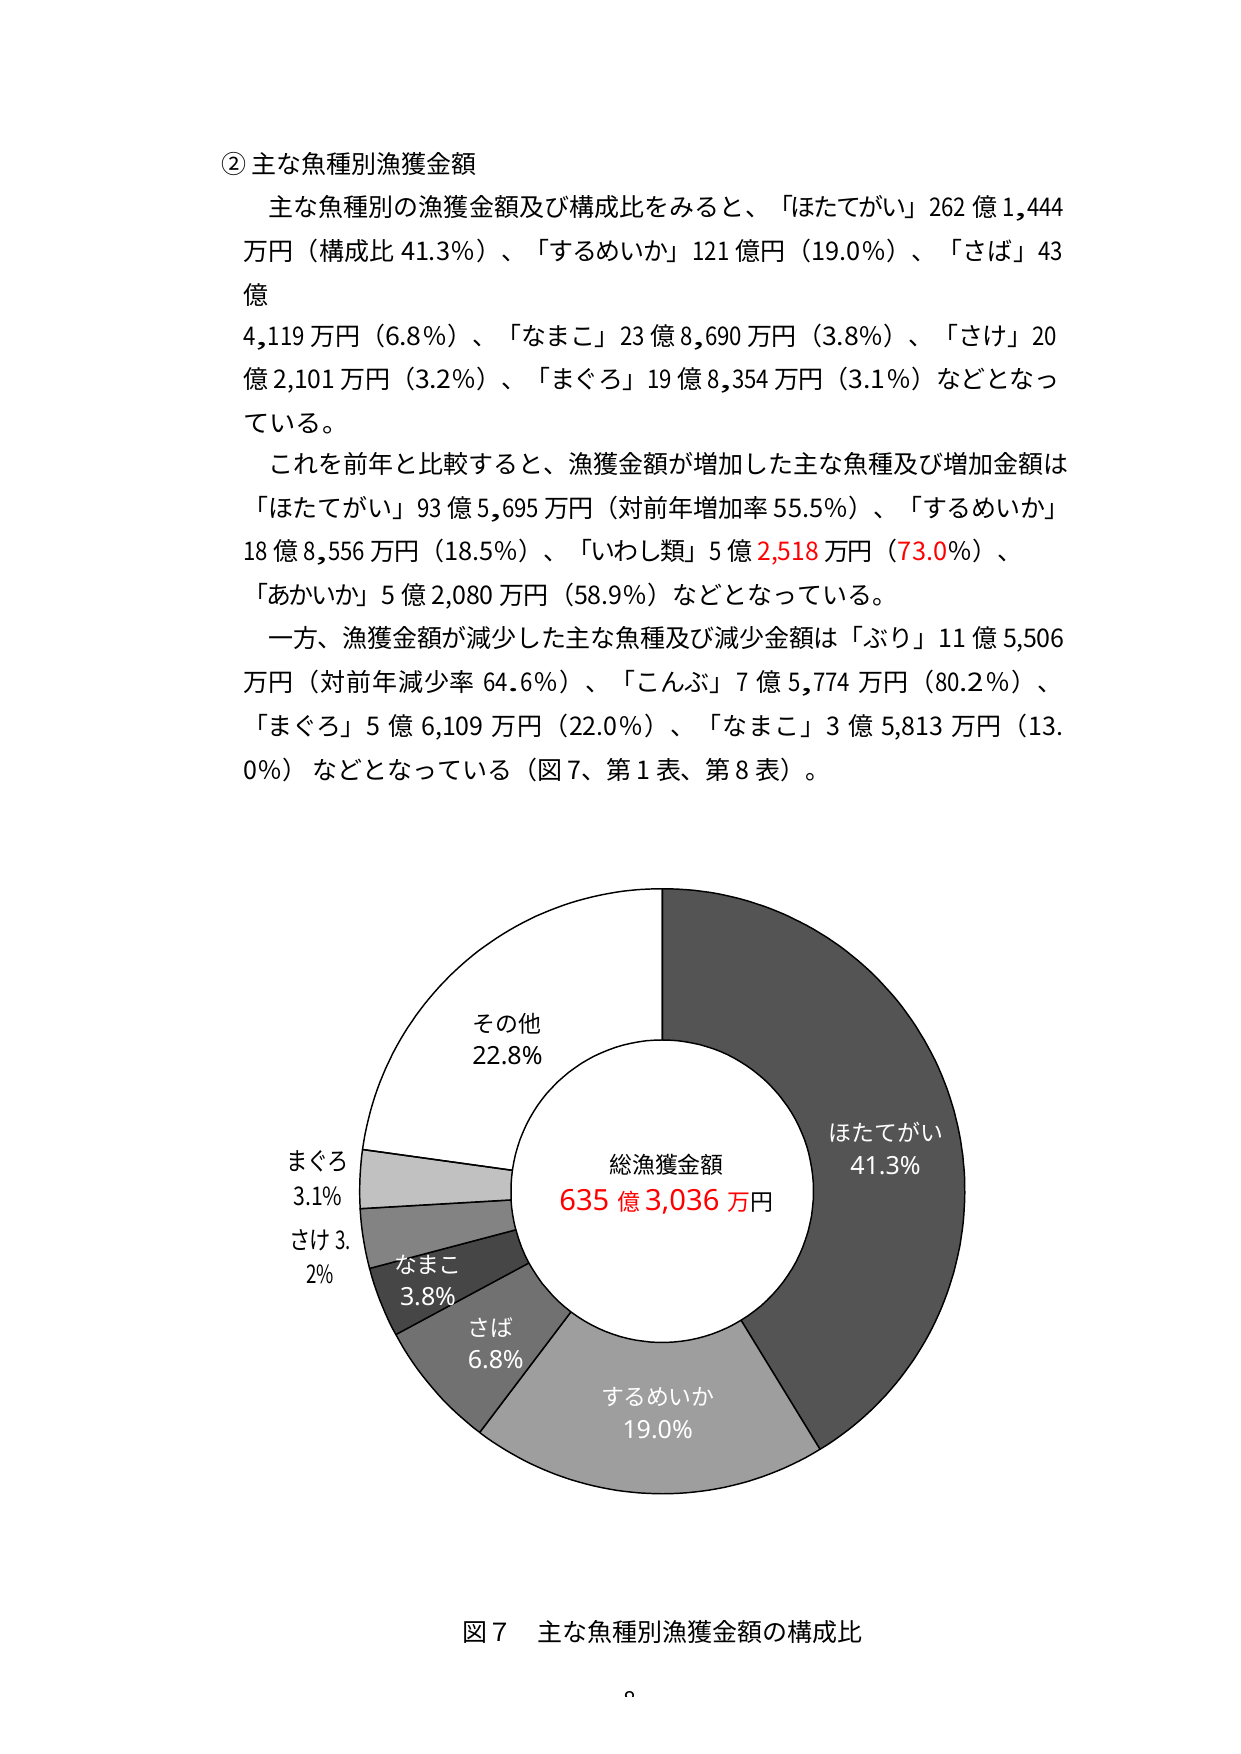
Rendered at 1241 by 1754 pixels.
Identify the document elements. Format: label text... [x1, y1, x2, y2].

text 「ほたてがい」93 億 5,695 万円（対前年増加率 55.5％）、「するめいか」 [243, 488, 1092, 524]
text 億 2,101 万円（3.2％）、「まぐろ」19 億 8,354 万円（3.1％）などとなっている。 [243, 359, 1064, 440]
text さけ3.2% [286, 1222, 354, 1291]
text ②主な魚種別漁獲金額 [221, 144, 1092, 181]
text 図７ 主な魚種別漁獲金額の構成比 [462, 1612, 1092, 1649]
text 一方、漁獲金額が減少した主な魚種及び減少金額は「ぶり」11 億 5,506 万円（対前年減少率 64.6％）、「こんぶ」7 億 5,774 万円（80.2％）、「まぐろ」5 億 6,109 万円（22.0％）、「なまこ」3 億 5,813 万円（13.0％） などとなっている（図 7、第 1 表、第 8 表）。 [243, 619, 1064, 787]
text まぐろ3.1% [286, 1143, 350, 1212]
text 4,119 万円（6.8％）、「なまこ」23 億 8,690 万円（3.8％）、「さけ」20 [243, 319, 1092, 353]
text 18 億 8,556 万円（18.5％）、「いわし類」5 億 2,518 万円（73.0％）、「あかいか」5 億 2,080 万円（58.9％）などとなっている。 [243, 531, 1064, 611]
text 主な魚種別の漁獲金額及び構成比をみると、「ほたてがい」262 億 1,444万円（構成比 41.3％）、「するめいか」121 億円（19.0％）、「さば」43 億 [243, 188, 1064, 312]
text これを前年と比較すると、漁獲金額が増加した主な魚種及び増加金額は [268, 447, 1092, 481]
